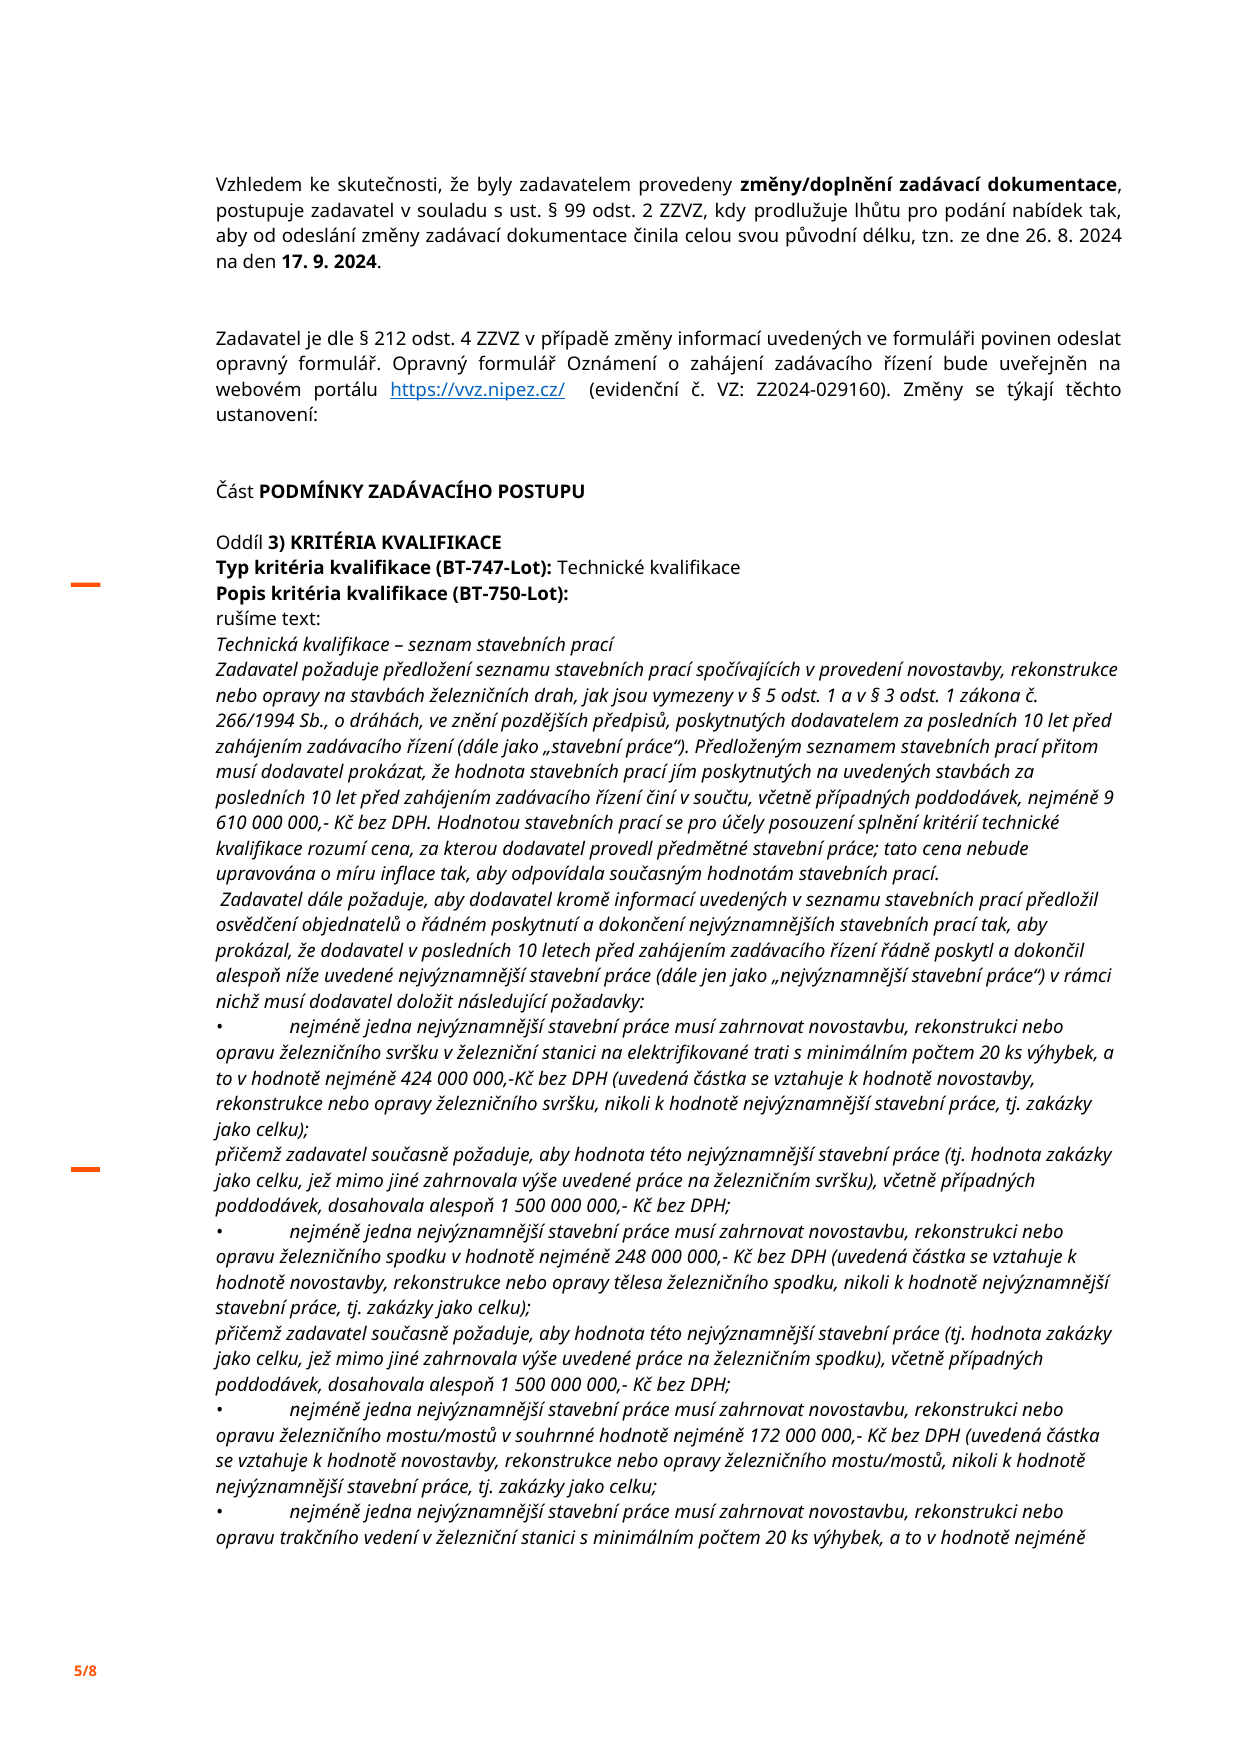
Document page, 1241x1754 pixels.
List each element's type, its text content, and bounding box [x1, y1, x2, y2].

list Vzhledem ke skutečnosti, že byly zadavatelem provedeny změny/doplnění zadávací dokumentace, postupuje zadavatel v souladu s ust. § 99 odst. 2 ZZVZ, kdy prodlužuje lhůtu pro podání nabídek tak, aby od odeslání změny zadávací dokumentace činila celou svou původní délku, tzn. ze dne 26. 8. 2024 na den 17. 9. 2024. [216, 172, 1122, 274]
text • nejméně jedna nejvýznamnější stavební práce musí zahrnovat novostavbu, rekonstrukci nebo opravu železničního mostu/mostů v souhrnné hodnotě nejméně 172 000 000,- Kč bez DPH (uvedená částka se vztahuje k hodnotě novostavby, rekonstrukce nebo opravy železničního mostu/mostů, nikoli k hodnotě nejvýznamnější stavební práce, tj. zakázky jako celku; [216, 1397, 1122, 1499]
text • nejméně jedna nejvýznamnější stavební práce musí zahrnovat novostavbu, rekonstrukci nebo opravu železničního svršku v železniční stanici na elektrifikované trati s minimálním počtem 20 ks výhybek, a to v hodnotě nejméně 424 000 000,-Kč bez DPH (uvedená částka se vztahuje k hodnotě novostavby, rekonstrukce nebo opravy železničního svršku, nikoli k hodnotě nejvýznamnější stavební práce, tj. zakázky jako celku); [216, 1014, 1122, 1141]
text Zadavatel požaduje předložení seznamu stavebních prací spočívajících v provedení novostavby, rekonstrukce nebo opravy na stavbách železničních drah, jak jsou vymezeny v § 5 odst. 1 a v § 3 odst. 1 zákona č. 266/1994 Sb., o dráhách, ve znění pozdějších předpisů, poskytnutých dodavatelem za posledních 10 let před zahájením zadávacího řízení (dále jako „stavební práce“). Předloženým seznamem stavebních prací přitom musí dodavatel prokázat, že hodnota stavebních prací jím poskytnutých na uvedených stavbách za posledních 10 let před zahájením zadávacího řízení činí v součtu, včetně případných poddodávek, nejméně 9 610 000 000,- Kč bez DPH. Hodnotou stavebních prací se pro účely posouzení splnění kritérií technické kvalifikace rozumí cena, za kterou dodavatel provedl předmětné stavební práce; tato cena nebude upravována o míru inflace tak, aby odpovídala současným hodnotám stavebních prací. [216, 657, 1122, 886]
text Typ kritéria kvalifikace (BT-747-Lot): Technické kvalifikace [216, 554, 1122, 580]
text • nejméně jedna nejvýznamnější stavební práce musí zahrnovat novostavbu, rekonstrukci nebo opravu železničního spodku v hodnotě nejméně 248 000 000,- Kč bez DPH (uvedená částka se vztahuje k hodnotě novostavby, rekonstrukce nebo opravy tělesa železničního spodku, nikoli k hodnotě nejvýznamnější stavební práce, tj. zakázky jako celku); [216, 1218, 1122, 1320]
text Oddíl 3) KRITÉRIA KVALIFIKACE [216, 529, 1122, 554]
text přičemž zadavatel současně požaduje, aby hodnota této nejvýznamnější stavební práce (tj. hodnota zakázky jako celku, jež mimo jiné zahrnovala výše uvedené práce na železničním spodku), včetně případných poddodávek, dosahovala alespoň 1 500 000 000,- Kč bez DPH; [216, 1320, 1122, 1397]
text Technická kvalifikace – seznam stavebních prací [216, 631, 1122, 657]
text přičemž zadavatel současně požaduje, aby hodnota této nejvýznamnější stavební práce (tj. hodnota zakázky jako celku, jež mimo jiné zahrnovala výše uvedené práce na železničním svršku), včetně případných poddodávek, dosahovala alespoň 1 500 000 000,- Kč bez DPH; [216, 1141, 1122, 1218]
text Popis kritéria kvalifikace (BT-750-Lot): [216, 580, 1122, 606]
text Zadavatel dále požaduje, aby dodavatel kromě informací uvedených v seznamu stavebních prací předložil osvědčení objednatelů o řádném poskytnutí a dokončení nejvýznamnějších stavebních prací tak, aby prokázal, že dodavatel v posledních 10 letech před zahájením zadávacího řízení řádně poskytl a dokončil alespoň níže uvedené nejvýznamnější stavební práce (dále jen jako „nejvýznamnější stavební práce“) v rámci nichž musí dodavatel doložit následující požadavky: [216, 886, 1122, 1014]
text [216, 1499, 1122, 1550]
text rušíme text: [216, 606, 1122, 631]
text Část PODMÍNKY ZADÁVACÍHO POSTUPU [216, 478, 1122, 503]
text Zadavatel je dle § 212 odst. 4 ZZVZ v případě změny informací uvedených ve formuláři povinen odeslat opravný formulář. Opravný formulář Oznámení o zahájení zadávacího řízení bude uveřejněn na webovém portálu https://vvz.nipez.cz/ (evidenční č. VZ: Z2024-029160). Změny se týkají těchto ustanovení: [216, 325, 1122, 427]
